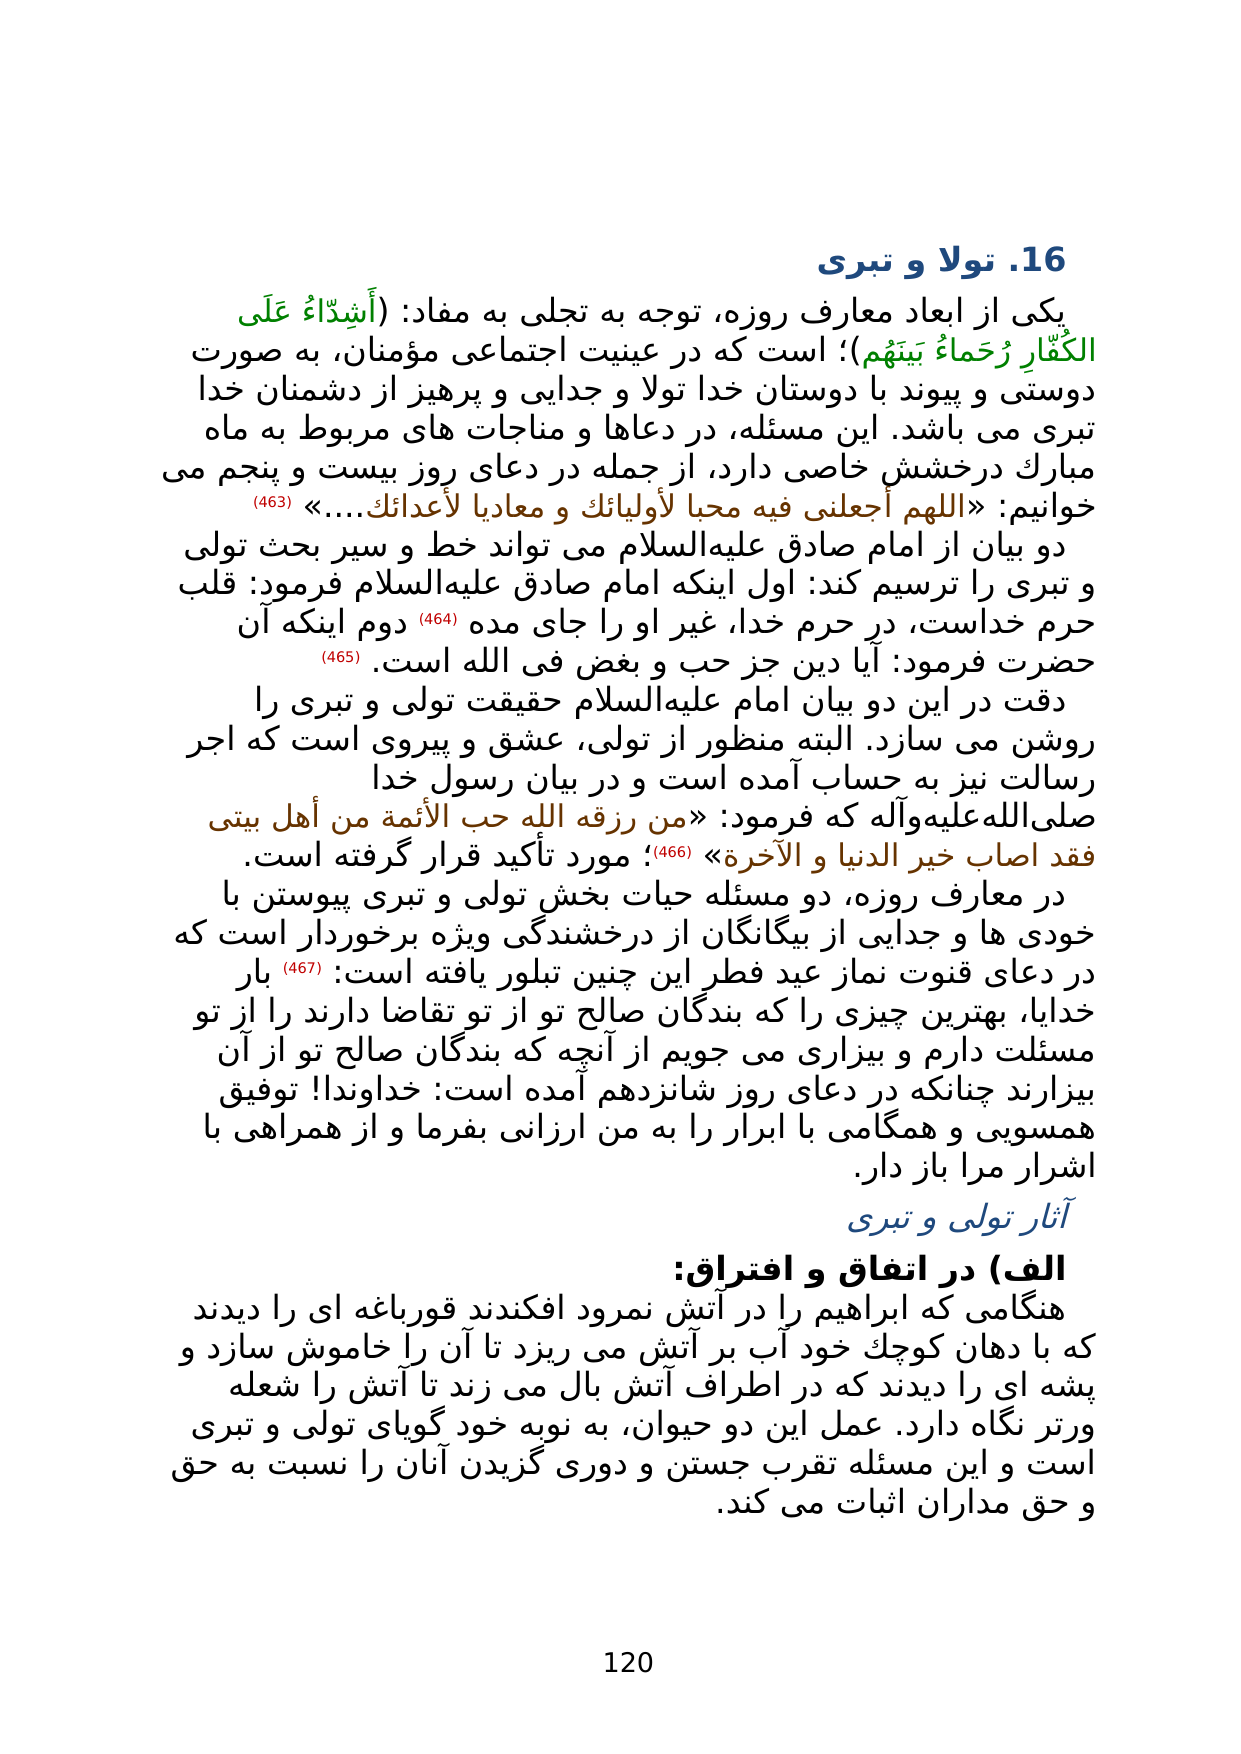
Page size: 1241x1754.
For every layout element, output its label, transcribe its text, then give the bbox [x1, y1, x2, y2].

text دقت در این دو بیان امام عليه‌السلام حقیقت تولى و تبرى را روشن مى سازد. البته منظور از تولى، عشق و پیروى است كه اجر رسالت نیز به حساب آمده است و در بیان رسول خدا صلى‌الله‌عليه‌وآله كه فرمود: «من رزقه الله حب الأئمة من أهل بیتى فقد اصاب خیر الدنیا و الآخرة» (466)؛ مورد تأکید قرار گرفته است. [159, 680, 1097, 875]
text در معارف روزه، دو مسئله حیات بخش تولى و تبرى پیوستن با خودى ها و جدایى از بیگانگان از درخشندگى ویژه برخوردار است كه در دعاى قنوت نماز عید فطر این چنین تبلور یافته است: (467) بار خدایا، بهترین چیزى را كه بندگان صالح تو از تو تقاضا دارند را از تو مسئلت دارم و بیزارى مى جویم از آنچه كه بندگان صالح تو از آن بیزارند چنانكه در دعاى روز شانزدهم آمده است: خداوندا! توفیق همسویى و همگامى با ابرار را به من ارزانى بفرما و از همراهى با اشرار مرا باز دار. [159, 875, 1097, 1186]
subtitle آثار تولى و تبرى [159, 1198, 1097, 1237]
text الف) در اتفاق و افتراق: [159, 1249, 1097, 1288]
text هنگامى كه ابراهیم را در آتش نمرود افكندند قورباغه اى را دیدند كه با دهان كوچك خود آب بر آتش مى ریزد تا آن را خاموش سازد و پشه اى را دیدند كه در اطراف آتش بال مى زند تا آتش را شعله ورتر نگاه دارد. عمل این دو حیوان، به نوبه خود گویاى تولى و تبرى است و این مسئله تقرب جستن و دورى گزیدن آنان را نسبت به حق و حق مداران اثبات مى كند. [159, 1288, 1097, 1521]
subtitle 16. تولا و تبرى [159, 241, 1097, 279]
text یكى از ابعاد معارف روزه، توجه به تجلى به مفاد: (أَشِدّاءُ عَلَى الكُفّارِ رُحَماءُ بَينَهُم)؛ است كه در عینیت اجتماعى مؤمنان، به صورت دوستى و پیوند با دوستان خدا تولا و جدایى و پرهیز از دشمنان خدا تبرى مى باشد. این مسئله، در دعاها و مناجات هاى مربوط به ماه مبارك درخشش خاصى دارد، از جمله در دعاى روز بیست و پنجم مى خوانیم: «اللهم أجعلنى فیه محبا لأولیائك و معادیا لأعدائك....» (463) [159, 292, 1097, 525]
text دو بیان از امام صادق عليه‌السلام مى تواند خط و سیر بحث تولى و تبرى را ترسیم كند: اول اینكه امام صادق عليه‌السلام فرمود: قلب حرم خداست، در حرم خدا، غیر او را جاى مده (464) دوم اینكه آن حضرت فرمود: آیا دین جز حب و بغض فى الله است. (465) [159, 525, 1097, 680]
